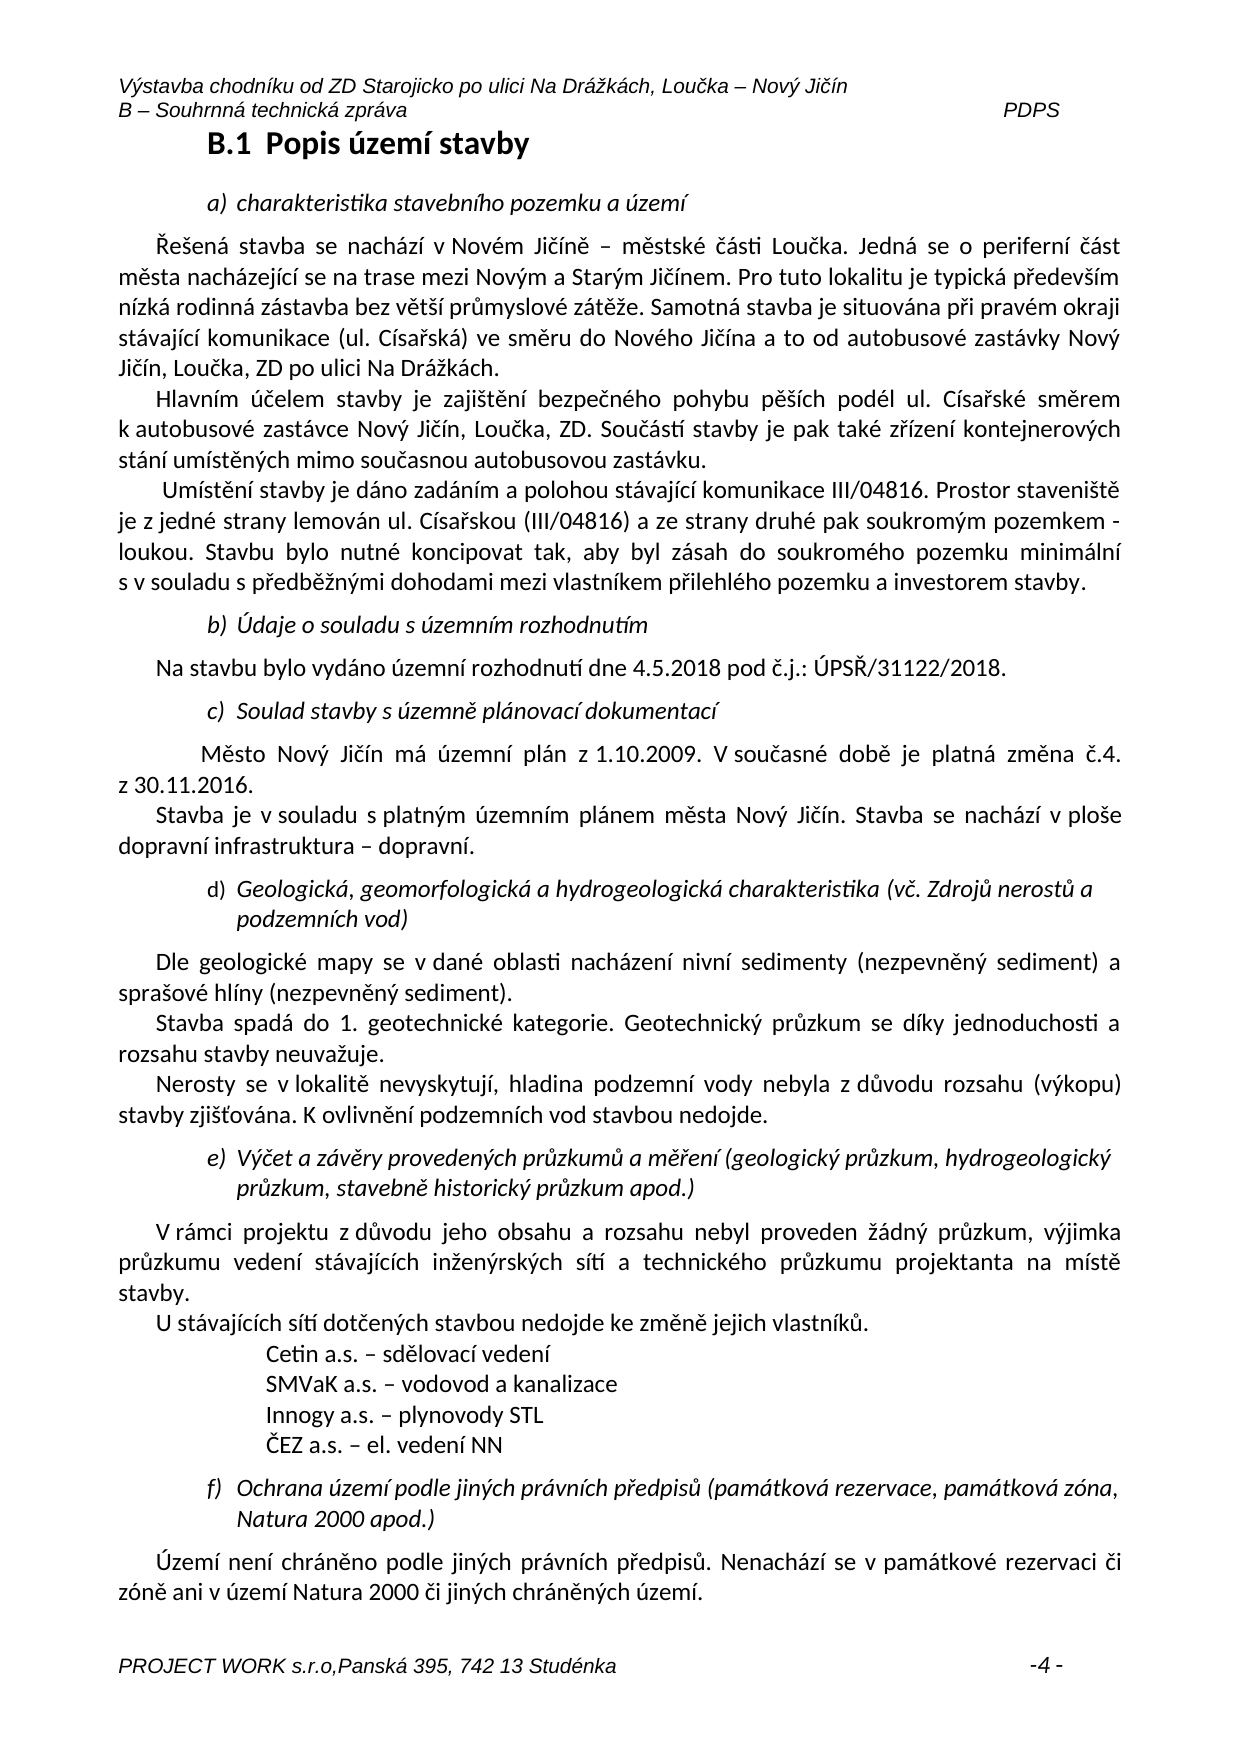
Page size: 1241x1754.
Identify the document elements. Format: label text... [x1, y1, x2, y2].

text Území není chráněno podle jiných právních předpisů. Nenachází se v památkové rezervaci či zóně ani v území Natura 2000 či jiných chráněných území. [118, 1546, 1122, 1607]
text Stavba je v souladu s platným územním plánem města Nový Jičín. Stavba se nachází v ploše dopravní infrastruktura – dopravní. [118, 799, 1122, 860]
subtitle Výčet a závěry provedených průzkumů a měření (geologický průzkum, hydrogeologický průzkum, stavebně historický průzkum apod.) [207, 1142, 1122, 1203]
text U stávajících sítí dotčených stavbou nedojde ke změně jejich vlastníků. [118, 1307, 1122, 1338]
text Nerosty se v lokalitě nevyskytují, hladina podzemní vody nebyla z důvodu rozsahu (výkopu) stavby zjišťována. K ovlivnění podzemních vod stavbou nedojde. [118, 1068, 1122, 1129]
text Dle geologické mapy se v dané oblasti nacházení nivní sedimenty (nezpevněný sediment) a sprašové hlíny (nezpevněný sediment). [118, 946, 1122, 1007]
subtitle Geologická, geomorfologická a hydrogeologická charakteristika (vč. Zdrojů nerostů a podzemních vod) [207, 873, 1122, 934]
text Na stavbu bylo vydáno územní rozhodnutí dne 4.5.2018 pod č.j.: ÚPSŘ/31122/2018. [118, 652, 1122, 683]
subtitle Soulad stavby s územně plánovací dokumentací [207, 695, 1122, 726]
text SMVaK a.s. – vodovod a kanalizace [118, 1368, 1122, 1399]
text Innogy a.s. – plynovody STL [118, 1399, 1122, 1429]
text ČEZ a.s. – el. vedení NN [193, 1429, 1122, 1460]
text Umístění stavby je dáno zadáním a polohou stávající komunikace III/04816. Prostor staveniště je z jedné strany lemován ul. Císařskou (III/04816) a ze strany druhé pak soukromým pozemkem - loukou. Stavbu bylo nutné koncipovat tak, aby byl zásah do soukromého pozemku minimální s v souladu s předběžnými dohodami mezi vlastníkem přilehlého pozemku a investorem stavby. [118, 475, 1122, 597]
text V rámci projektu z důvodu jeho obsahu a rozsahu nebyl proveden žádný průzkum, výjimka průzkumu vedení stávajících inženýrských sítí a technického průzkumu projektanta na místě stavby. [118, 1216, 1122, 1307]
subtitle Údaje o souladu s územním rozhodnutím [207, 609, 1122, 640]
text Město Nový Jičín má územní plán z 1.10.2009. V současné době je platná změna č.4. z 30.11.2016. [118, 738, 1122, 799]
text Hlavním účelem stavby je zajištění bezpečného pohybu pěších podél ul. Císařské směrem k autobusové zastávce Nový Jičín, Loučka, ZD. Součástí stavby je pak také zřízení kontejnerových stání umístěných mimo současnou autobusovou zastávku. [118, 383, 1122, 475]
text Stavba spadá do 1. geotechnické kategorie. Geotechnický průzkum se díky jednoduchosti a rozsahu stavby neuvažuje. [118, 1007, 1122, 1068]
subtitle charakteristika stavebního pozemku a území [207, 187, 1122, 218]
text Cetin a.s. – sdělovací vedení [193, 1338, 1122, 1368]
subtitle Ochrana území podle jiných právních předpisů (památková rezervace, památková zóna, Natura 2000 apod.) [207, 1472, 1122, 1533]
subtitle Popis území stavby [207, 122, 1122, 162]
text Řešená stavba se nachází v Novém Jičíně – městské části Loučka. Jedná se o periferní část města nacházející se na trase mezi Novým a Starým Jičínem. Pro tuto lokalitu je typická především nízká rodinná zástavba bez větší průmyslové zátěže. Samotná stavba je situována při pravém okraji stávající komunikace (ul. Císařská) ve směru do Nového Jičína a to od autobusové zastávky Nový Jičín, Loučka, ZD po ulici Na Drážkách. [118, 231, 1122, 383]
